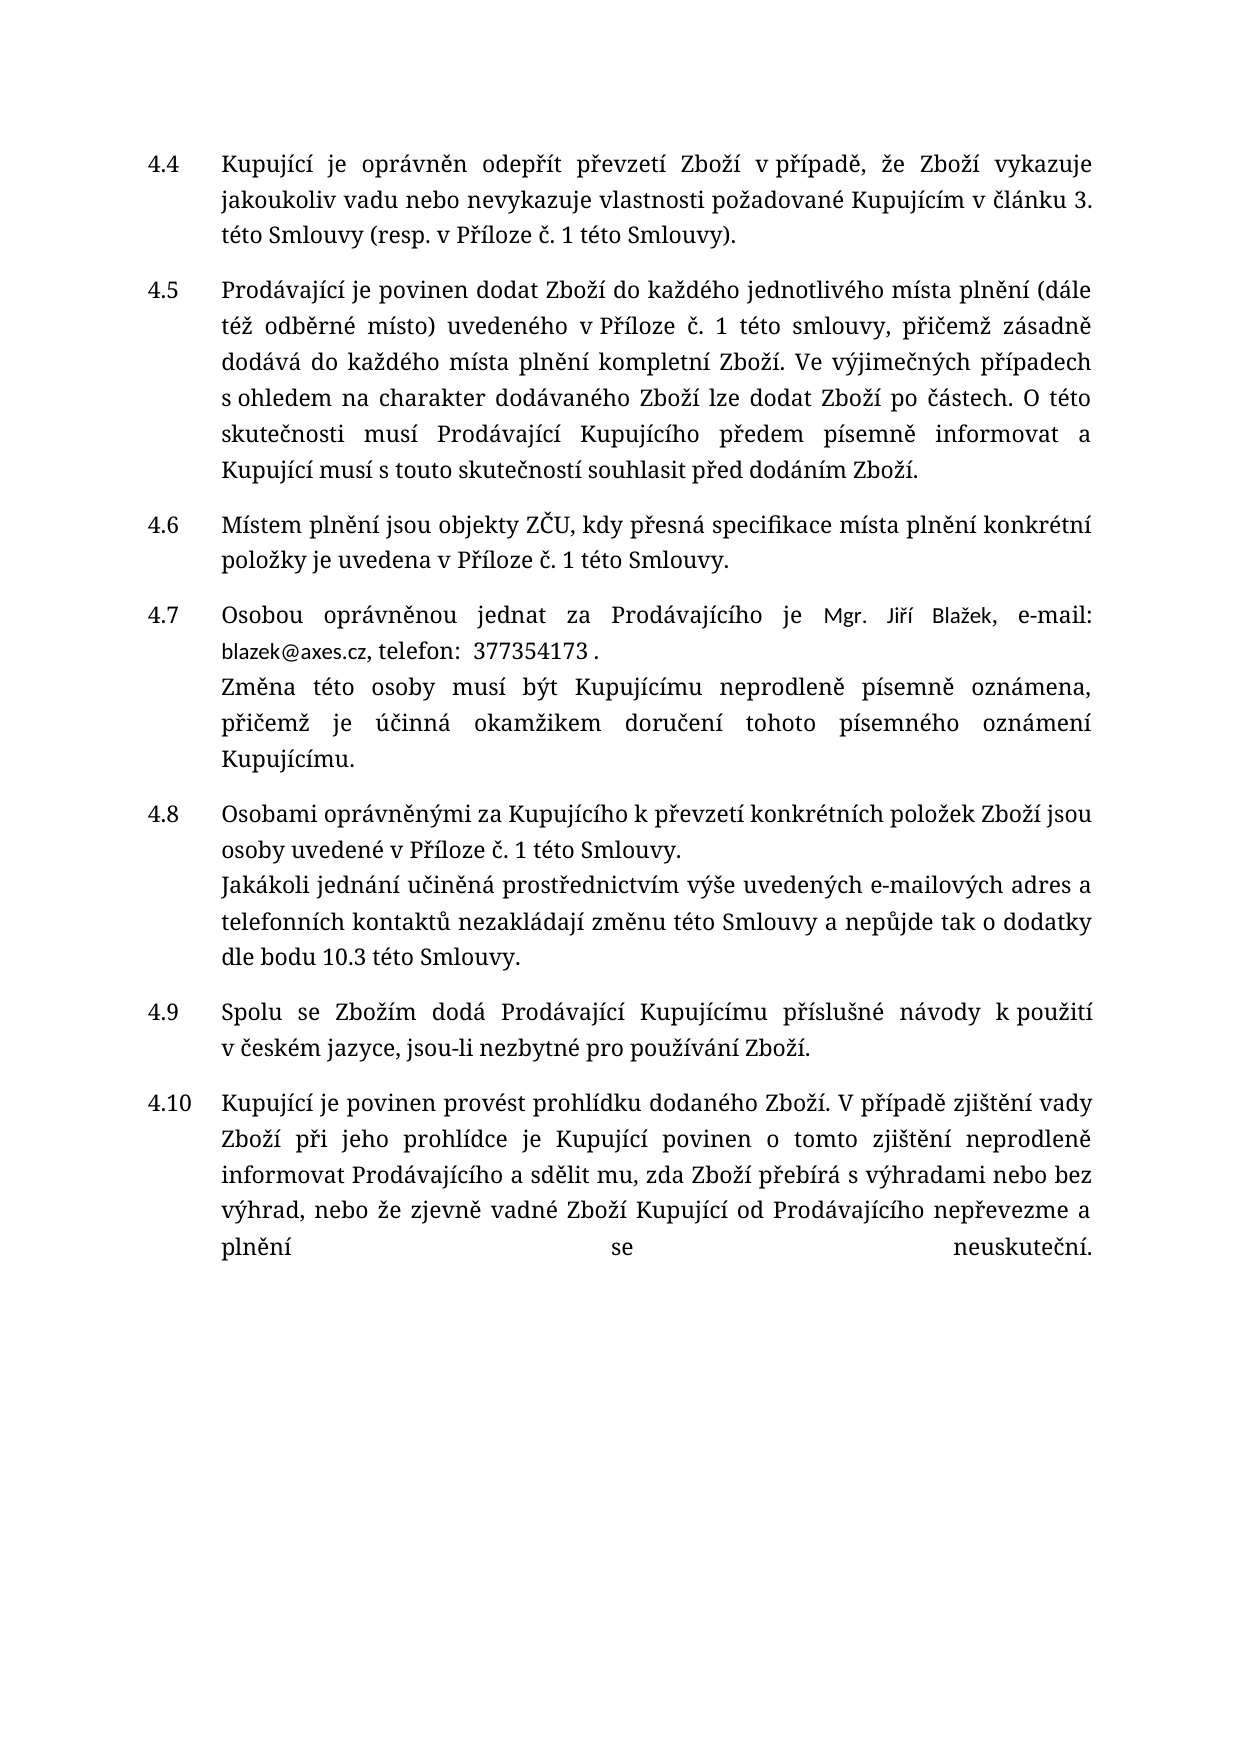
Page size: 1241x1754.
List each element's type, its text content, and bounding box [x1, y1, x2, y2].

text 4.4 Kupující je oprávněn odepřít převzetí Zboží v případě, že Zboží vykazuje jakoukoliv vadu nebo nevykazuje vlastnosti požadované Kupujícím v článku 3. této Smlouvy (resp. v Příloze č. 1 této Smlouvy). [148, 148, 1093, 251]
text 4.6 Místem plnění jsou objekty ZČU, kdy přesná specifikace místa plnění konkrétní položky je uvedena v Příloze č. 1 této Smlouvy. [148, 508, 1093, 576]
text 4.10 Kupující je povinen provést prohlídku dodaného Zboží. V případě zjištění vady Zboží při jeho prohlídce je Kupující povinen o tomto zjištění neprodleně informovat Prodávajícího a sdělit mu, zda Zboží přebírá s výhradami nebo bez výhrad, nebo že zjevně vadné Zboží Kupující od Prodávajícího nepřevezme a plnění se neuskuteční. [148, 1087, 1093, 1294]
text 4.8 Osobami oprávněnými za Kupujícího k převzetí konkrétních položek Zboží jsou osoby uvedené v Příloze č. 1 této Smlouvy. [148, 798, 1093, 865]
text Jakákoli jednání učiněná prostřednictvím výše uvedených e-mailových adres a telefonních kontaktů nezakládají změnu této Smlouvy a nepůjde tak o dodatky dle bodu 10.3 této Smlouvy. [221, 869, 1093, 973]
text 4.9 Spolu se Zbožím dodá Prodávající Kupujícímu příslušné návody k použití v českém jazyce, jsou-li nezbytné pro používání Zboží. [148, 996, 1093, 1063]
text 4.5 Prodávající je povinen dodat Zboží do každého jednotlivého místa plnění (dále též odběrné místo) uvedeného v Příloze č. 1 této smlouvy, přičemž zásadně dodává do každého místa plnění kompletní Zboží. Ve výjimečných případech s ohledem na charakter dodávaného Zboží lze dodat Zboží po částech. O této skutečnosti musí Prodávající Kupujícího předem písemně informovat a Kupující musí s touto skutečností souhlasit před dodáním Zboží. [148, 274, 1093, 485]
text Změna této osoby musí být Kupujícímu neprodleně písemně oznámena, přičemž je účinná okamžikem doručení tohoto písemného oznámení Kupujícímu. [148, 671, 1093, 774]
text 4.7 Osobou oprávněnou jednat za Prodávajícího je Mgr. Jiří Blažek, e-mail: blazek@axes.cz, telefon: 377354173 . [148, 599, 1093, 666]
